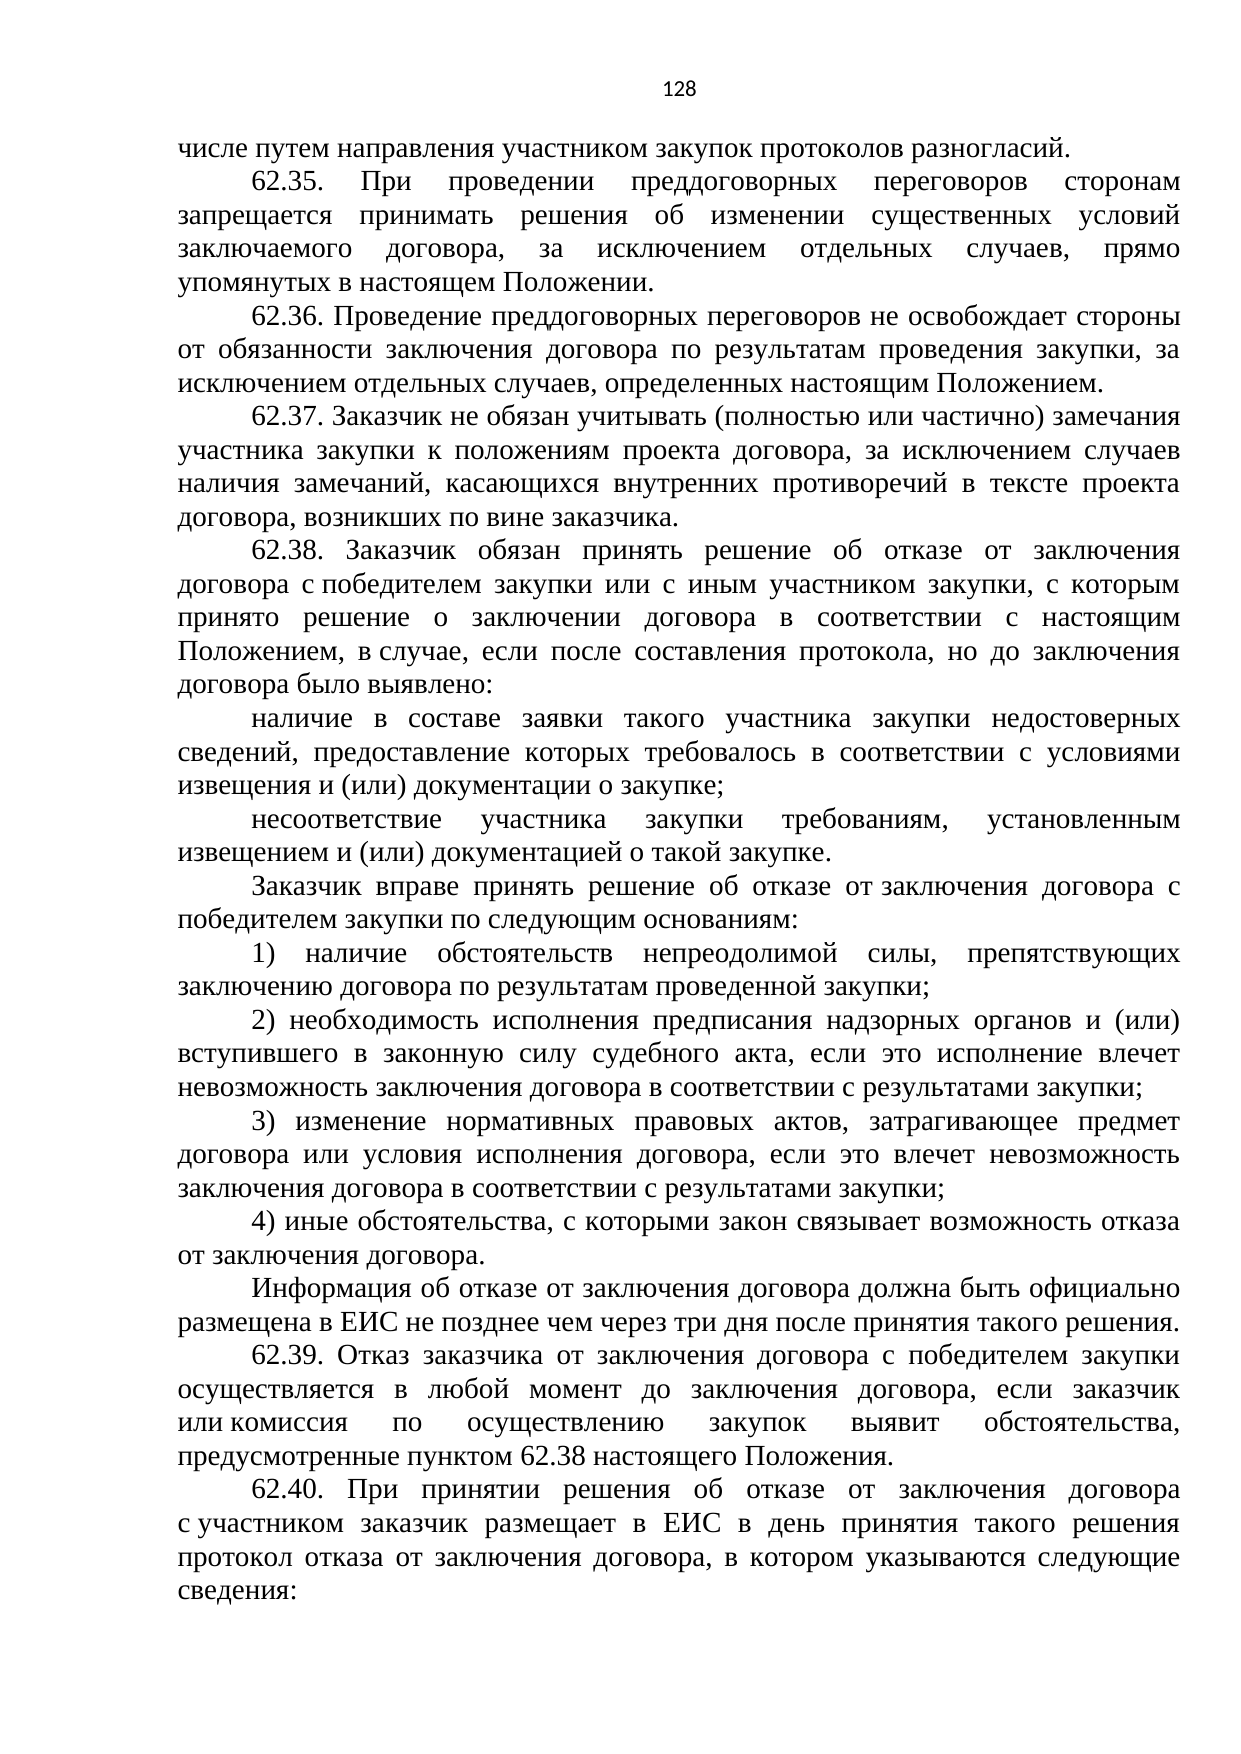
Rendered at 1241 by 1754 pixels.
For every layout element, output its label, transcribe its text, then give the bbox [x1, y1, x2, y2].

list 62.40. При принятии решения об отказе от заключения договора с участником заказчик размещает в ЕИС в день принятия такого решения протокол отказа от заключения договора, в котором указываются следующие сведения: [177, 1472, 1181, 1606]
list Информация об отказе от заключения договора должна быть официально размещена в ЕИС не позднее чем через три дня после принятия такого решения. [177, 1270, 1181, 1337]
list наличие в составе заявки такого участника закупки недостоверных сведений, предоставление которых требовалось в соответствии с условиями извещения и (или) документации о закупке; [177, 700, 1181, 801]
list 4) иные обстоятельства, с которыми закон связывает возможность отказа от заключения договора. [177, 1203, 1181, 1270]
list несоответствие участника закупки требованиям, установленным извещением и (или) документацией о такой закупке. [177, 801, 1181, 868]
list 62.36. Проведение преддоговорных переговоров не освобождает стороны от обязанности заключения договора по результатам проведения закупки, за исключением отдельных случаев, определенных настоящим Положением. [177, 298, 1181, 398]
list 62.37. Заказчик не обязан учитывать (полностью или частично) замечания участника закупки к положениям проекта договора, за исключением случаев наличия замечаний, касающихся внутренних противоречий в тексте проекта договора, возникших по вине заказчика. [177, 398, 1181, 532]
list 2) необходимость исполнения предписания надзорных органов и (или) вступившего в законную силу судебного акта, если это исполнение влечет невозможность заключения договора в соответствии с результатами закупки; [177, 1002, 1181, 1103]
list 62.39. Отказ заказчика от заключения договора с победителем закупки осуществляется в любой момент до заключения договора, если заказчик или комиссия по осуществлению закупок выявит обстоятельства, предусмотренные пунктом 62.38 настоящего Положения. [177, 1337, 1181, 1472]
list 3) изменение нормативных правовых актов, затрагивающее предмет договора или условия исполнения договора, если это влечет невозможность заключения договора в соответствии с результатами закупки; [177, 1103, 1181, 1203]
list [177, 130, 1181, 163]
list Заказчик вправе принять решение об отказе от заключения договора с победителем закупки по следующим основаниям: [177, 868, 1181, 935]
list 62.38. Заказчик обязан принять решение об отказе от заключения договора с победителем закупки или с иным участником закупки, с которым принято решение о заключении договора в соответствии с настоящим Положением, в случае, если после составления протокола, но до заключения договора было выявлено: [177, 532, 1181, 700]
list 1) наличие обстоятельств непреодолимой силы, препятствующих заключению договора по результатам проведенной закупки; [177, 935, 1181, 1002]
list 62.35. При проведении преддоговорных переговоров сторонам запрещается принимать решения об изменении существенных условий заключаемого договора, за исключением отдельных случаев, прямо упомянутых в настоящем Положении. [177, 163, 1181, 298]
